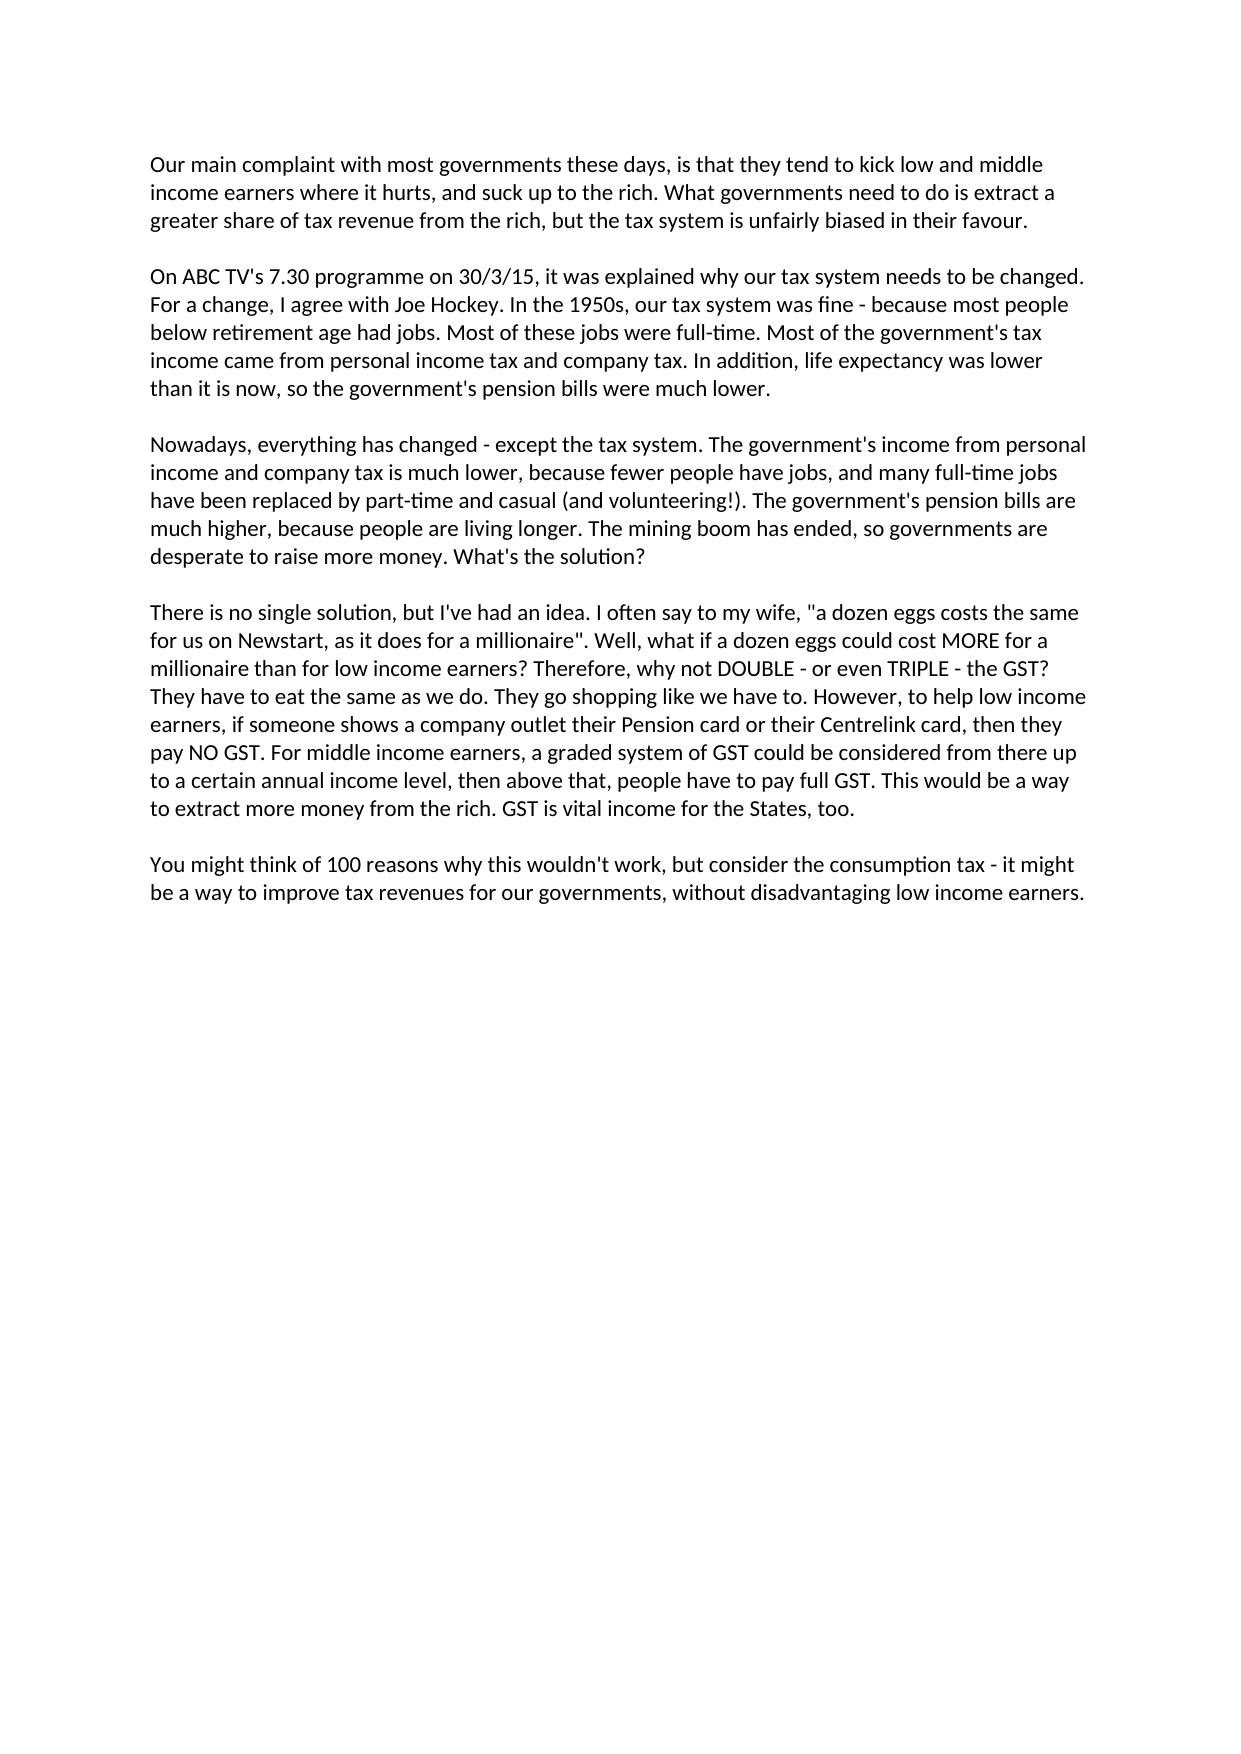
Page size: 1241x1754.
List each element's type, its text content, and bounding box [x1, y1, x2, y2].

text There is no single solution, but I've had an idea. I often say to my wife, "a dozen eggs costs the same for us on Newstart, as it does for a millionaire". Well, what if a dozen eggs could cost MORE for a millionaire than for low income earners? Therefore, why not DOUBLE - or even TRIPLE - the GST? They have to eat the same as we do. They go shopping like we have to. However, to help low income earners, if someone shows a company outlet their Pension card or their Centrelink card, then they pay NO GST. For middle income earners, a graded system of GST could be considered from there up to a certain annual income level, then above that, people have to pay full GST. This would be a way to extract more money from the rich. GST is vital income for the States, too. [150, 598, 1090, 822]
text Our main complaint with most governments these days, is that they tend to kick low and middle income earners where it hurts, and suck up to the rich. What governments need to do is extract a greater share of tax revenue from the rich, but the tax system is unfairly biased in their favour. [150, 150, 1090, 234]
text You might think of 100 reasons why this wouldn't work, but consider the consumption tax - it might be a way to improve tax revenues for our governments, without disadvantaging low income earners. [150, 851, 1090, 907]
text Nowadays, everything has changed - except the tax system. The government's income from personal income and company tax is much lower, because fewer people have jobs, and many full-time jobs have been replaced by part-time and casual (and volunteering!). The government's pension bills are much higher, because people are living longer. The mining boom has ended, so governments are desperate to raise more money. What's the solution? [150, 430, 1090, 570]
text On ABC TV's 7.30 programme on 30/3/15, it was explained why our tax system needs to be changed. For a change, I agree with Joe Hockey. In the 1950s, our tax system was fine - because most people below retirement age had jobs. Most of these jobs were full-time. Most of the government's tax income came from personal income tax and company tax. In addition, life expectancy was lower than it is now, so the government's pension bills were much lower. [150, 262, 1090, 402]
